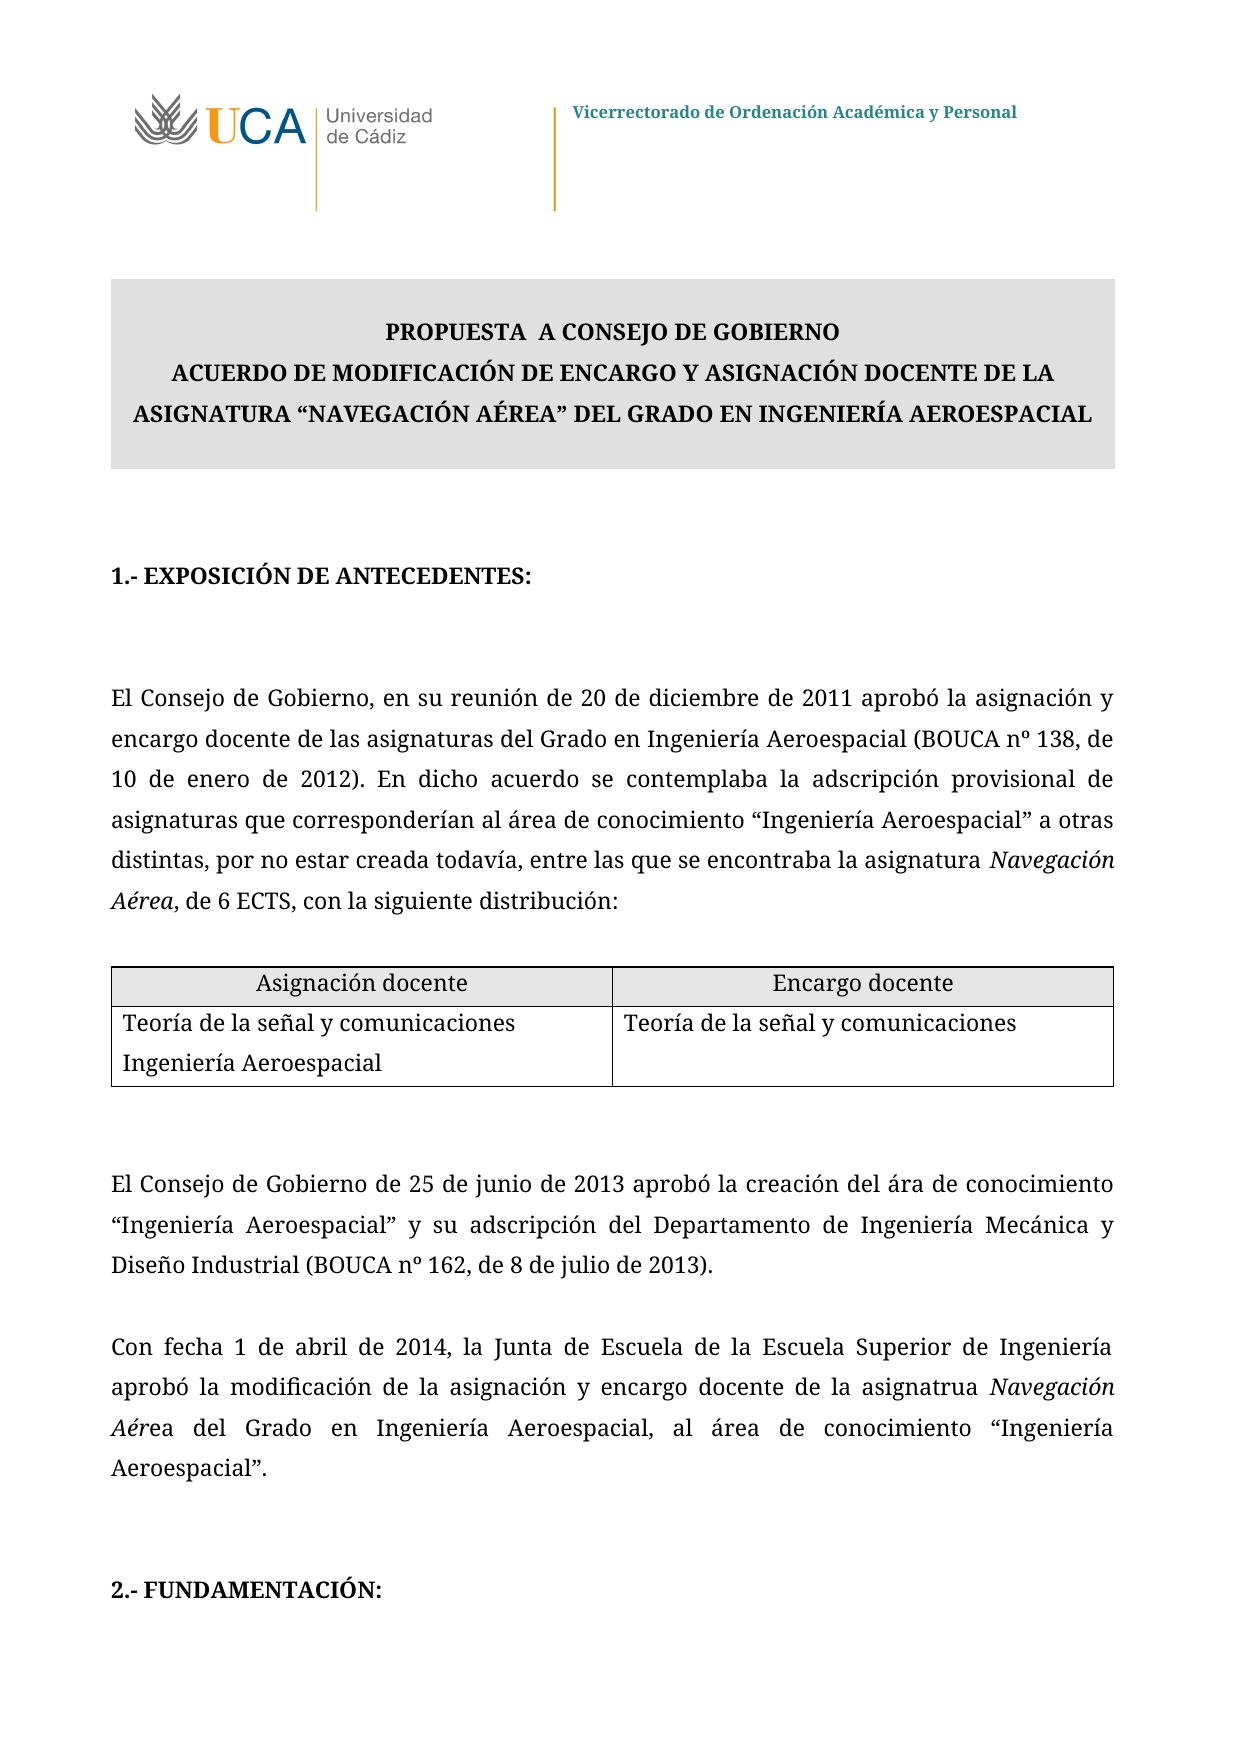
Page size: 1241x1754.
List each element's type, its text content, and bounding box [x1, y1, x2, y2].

picture [114, 74, 452, 230]
picture [552, 74, 559, 230]
